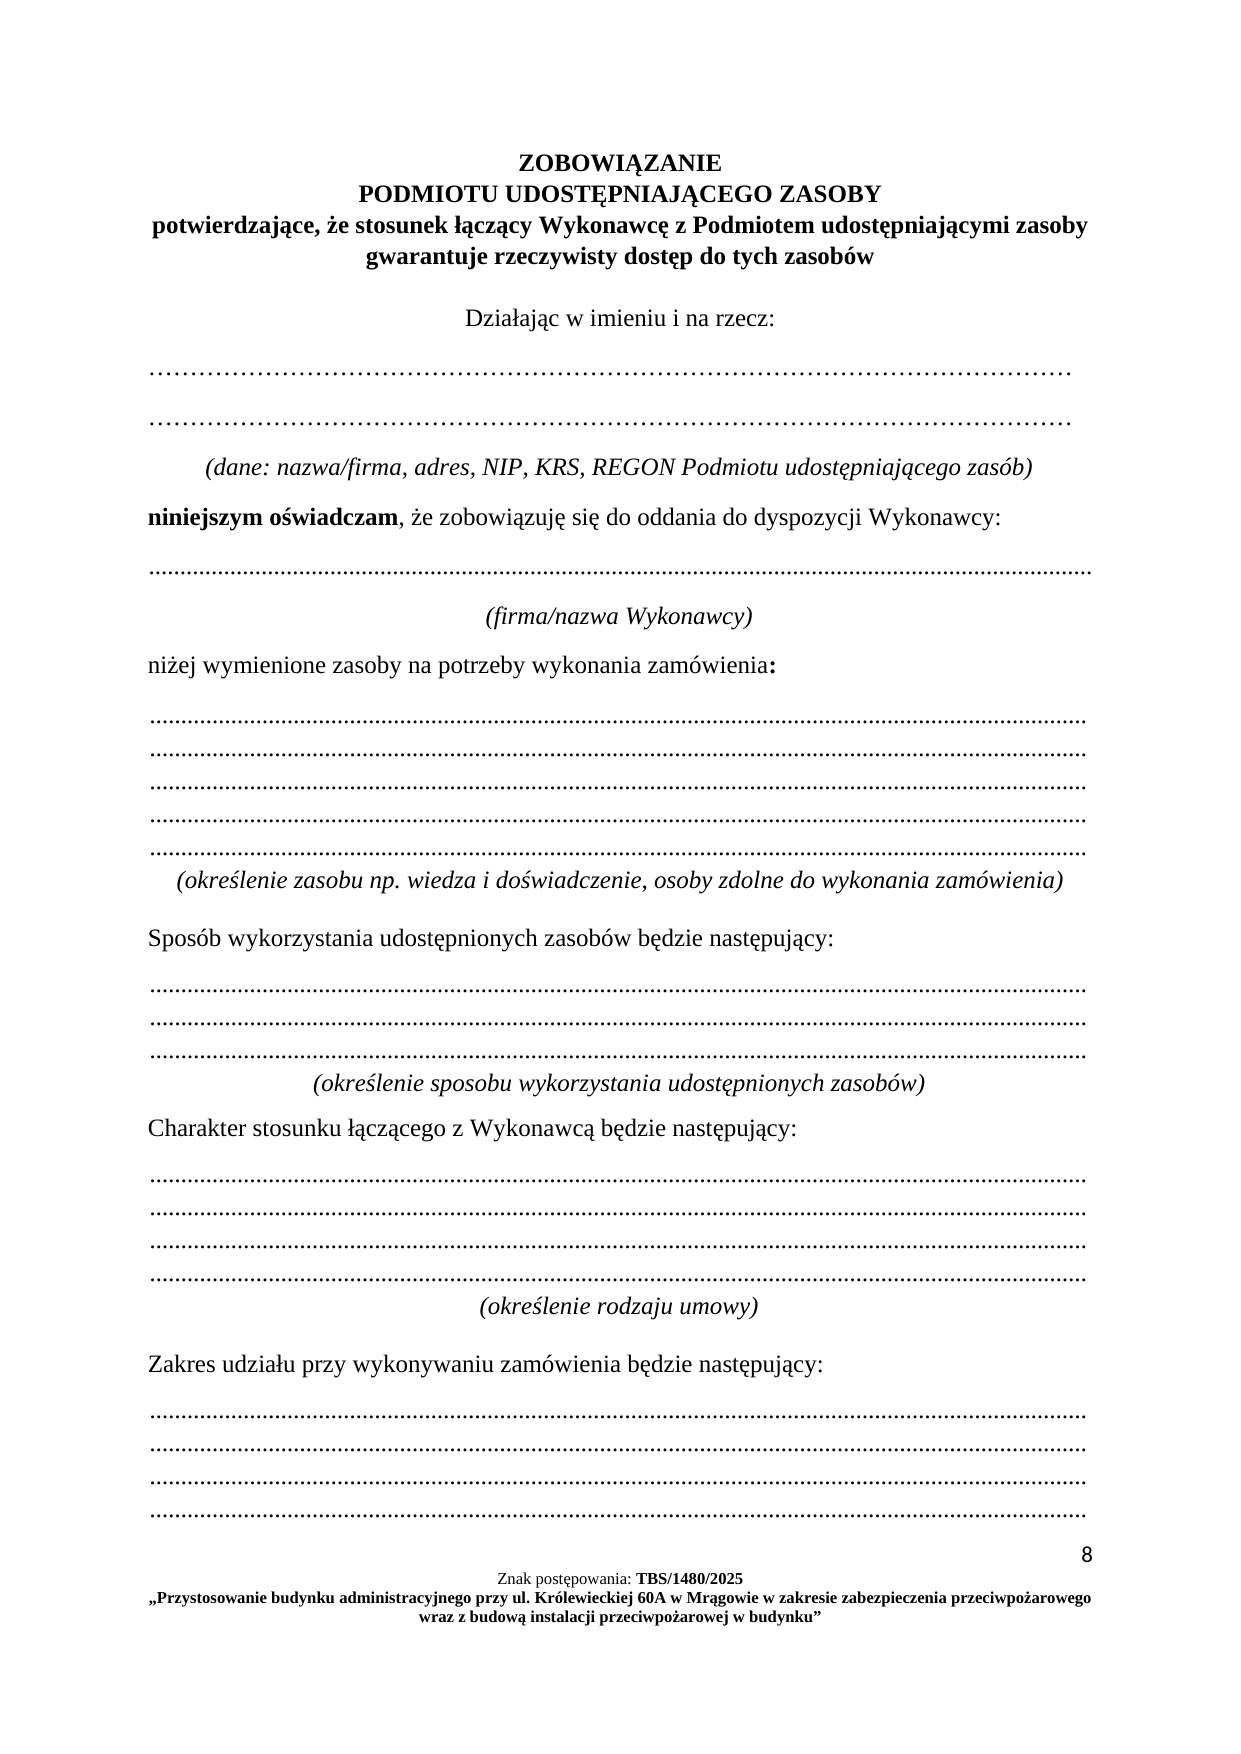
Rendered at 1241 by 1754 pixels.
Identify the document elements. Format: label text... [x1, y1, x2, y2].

text niżej wymienione zasoby na potrzeby wykonania zamówienia: [148, 651, 1093, 679]
text niniejszym oświadczam, że zobowiązuję się do oddania do dyspozycji Wykonawcy: [148, 502, 1093, 530]
text ………………………………………………………………………………………………… [148, 402, 1093, 431]
text ………………………………………………………………………………………………… [148, 352, 1093, 381]
text ....................................................................................................................................................... [148, 551, 1093, 580]
text (firma/nazwa Wykonawcy) [148, 601, 1093, 630]
text ZOBOWIĄZANIE [148, 148, 1093, 176]
text (określenie zasobu np. wiedza i doświadczenie, osoby zdolne do wykonania zamówienia) [407, 865, 1093, 894]
text Zakres udziału przy wykonywaniu zamówienia będzie następujący: [148, 1349, 1090, 1378]
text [150, 1461, 1093, 1489]
text Charakter stosunku łączącego z Wykonawcą będzie następujący: [148, 1113, 1093, 1142]
text (określenie zasobu np. wiedza i doświadczenie, osoby zdolne do wykonania zamówienia) [150, 865, 363, 894]
text potwierdzające, że stosunek łączący Wykonawcę z Podmiotem udostępniającymi zasoby gwarantuje rzeczywisty dostęp do tych zasobów [148, 210, 1093, 269]
text Sposób wykorzystania udostępnionych zasobów będzie następujący: [148, 923, 1093, 952]
text (dane: nazwa/firma, adres, NIP, KRS, REGON Podmiotu udostępniającego zasób) [148, 452, 1093, 481]
text (określenie rodzaju umowy) [148, 1291, 1093, 1320]
text (określenie sposobu wykorzystania udostępnionych zasobów) [148, 1068, 1093, 1097]
text PODMIOTU UDOSTĘPNIAJĄCEGO ZASOBY [148, 179, 1093, 207]
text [150, 1494, 1093, 1522]
text Działając w imieniu i na rzecz: [148, 303, 1093, 332]
